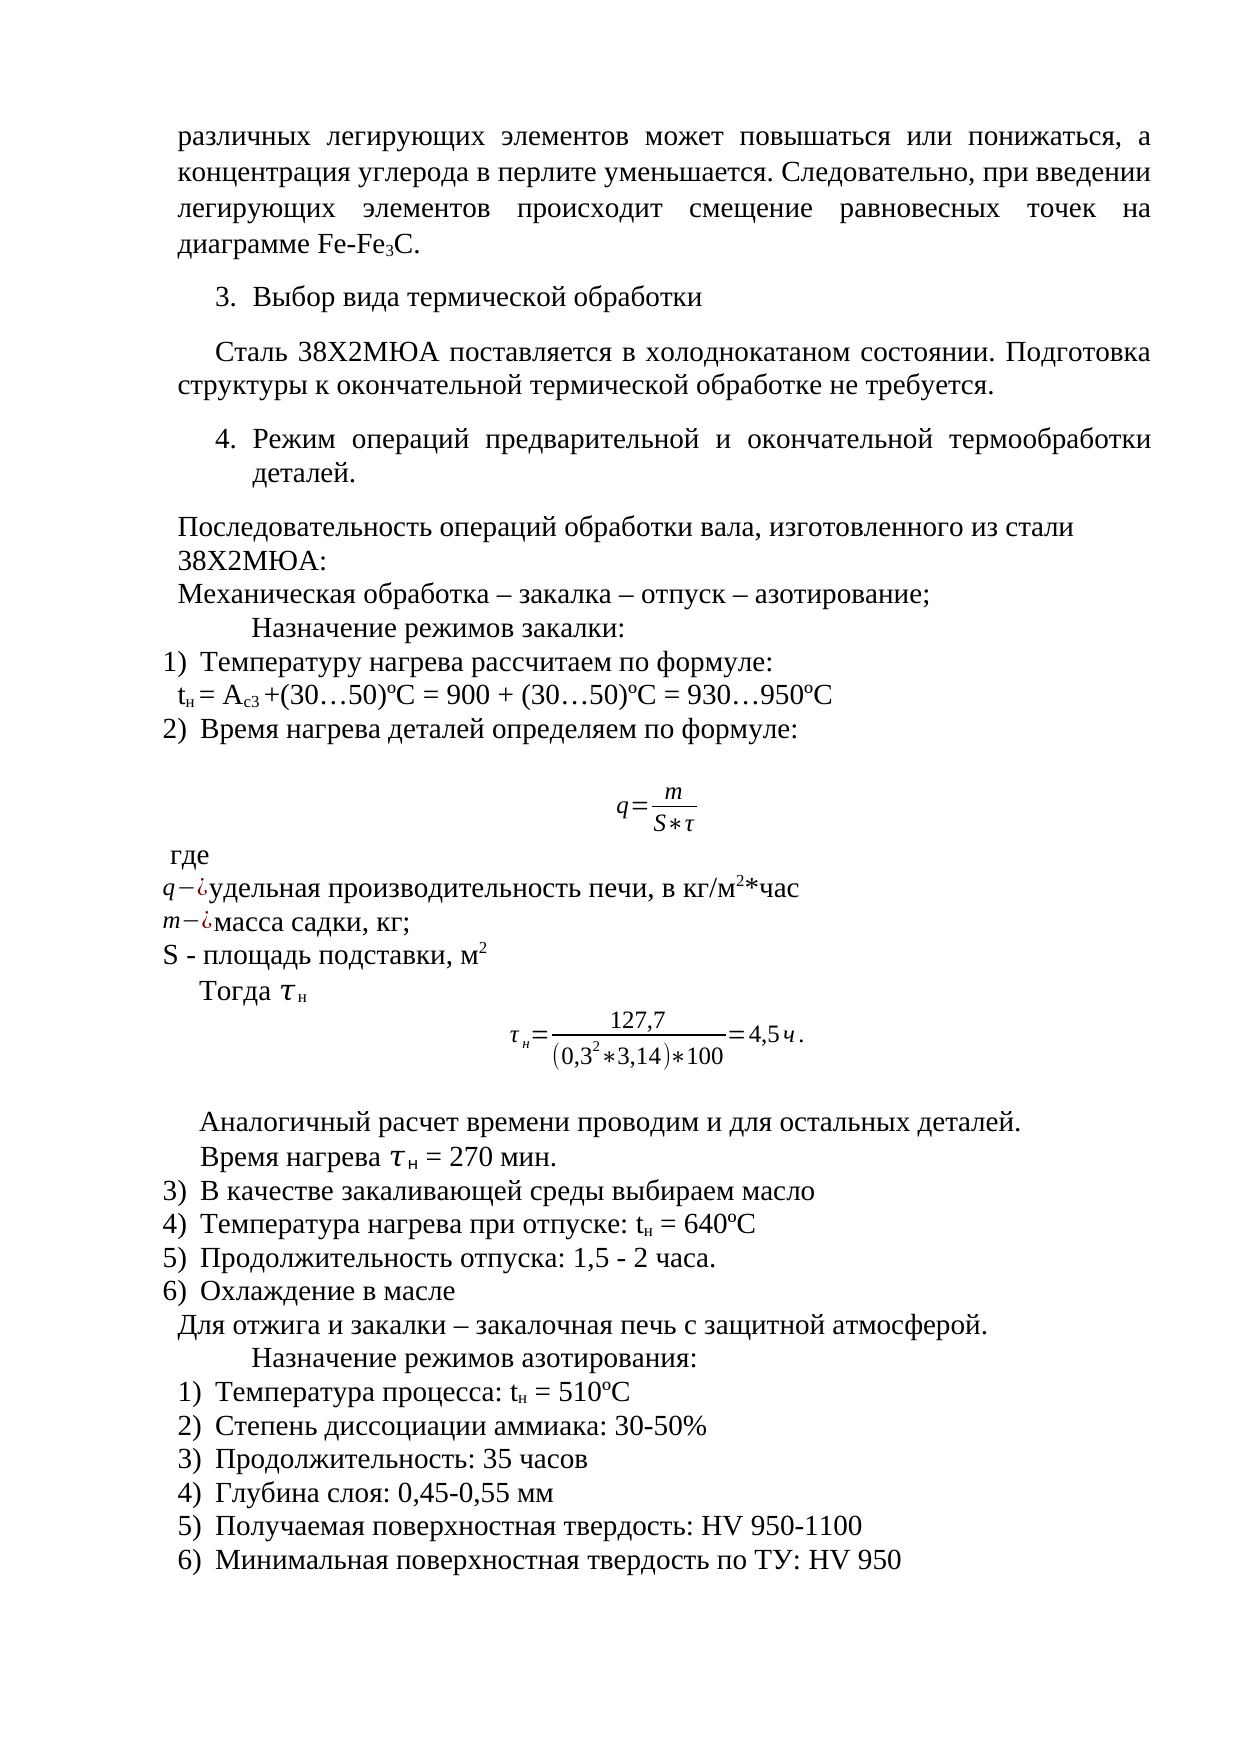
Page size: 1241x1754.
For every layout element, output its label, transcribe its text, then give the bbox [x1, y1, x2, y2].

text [177, 118, 1152, 260]
list Степень диссоциации аммиака: 30-50% [177, 1408, 1152, 1441]
text Последовательность операций обработки вала, изготовленного из стали 38Х2МЮА: [177, 509, 1152, 577]
list Тогда 𝜏н [162, 971, 1152, 1006]
list где [162, 837, 1152, 870]
list Получаемая поверхностная твердость: HV 950-1100 [177, 1508, 1152, 1542]
text Для отжига и закалки – закалочная печь с защитной атмосферой. [177, 1307, 1152, 1341]
list Время нагрева 𝜏н = 270 мин. [200, 1138, 1152, 1173]
text Сталь 38Х2МЮА поставляется в холоднокатаном состоянии. Подготовка структуры к окончательной термической обработке не требуется. [177, 334, 1152, 401]
text Назначение режимов закалки: [177, 610, 1152, 644]
list Температура нагрева при отпуске: tн = 640ºС [162, 1206, 1152, 1240]
list Продолжительность: 35 часов [177, 1441, 1152, 1475]
list Аналогичный расчет времени проводим и для остальных деталей. [162, 1104, 1152, 1138]
list Время нагрева деталей определяем по формуле: [162, 711, 1152, 744]
list В качестве закаливающей среды выбираем масло [162, 1173, 1152, 1206]
list удельная производительность печи, в кг/м2*час [162, 870, 1152, 904]
list Выбор вида термической обработки [215, 279, 1152, 313]
list Минимальная поверхностная твердость по ТУ: HV 950 [177, 1542, 1152, 1575]
list масса садки, кг; [162, 904, 1152, 937]
list Продолжительность отпуска: 1,5 - 2 часа. [162, 1240, 1152, 1273]
text Назначение режимов азотирования: [177, 1341, 1152, 1374]
list Режим операций предварительной и окончательной термообработки деталей. [215, 422, 1152, 489]
text Механическая обработка – закалка – отпуск – азотирование; [177, 577, 1152, 610]
list Температура процесса: tн = 510ºС [177, 1374, 1152, 1408]
list Глубина слоя: 0,45-0,55 мм [177, 1475, 1152, 1508]
list Температуру нагрева рассчитаем по формуле: [162, 644, 1152, 677]
text tн = Ас3 +(30…50)ºС = 900 + (30…50)ºС = 930…950ºС [177, 677, 1152, 711]
list Охлаждение в масле [162, 1273, 1152, 1307]
list S - площадь подставки, м2 [162, 937, 1152, 971]
